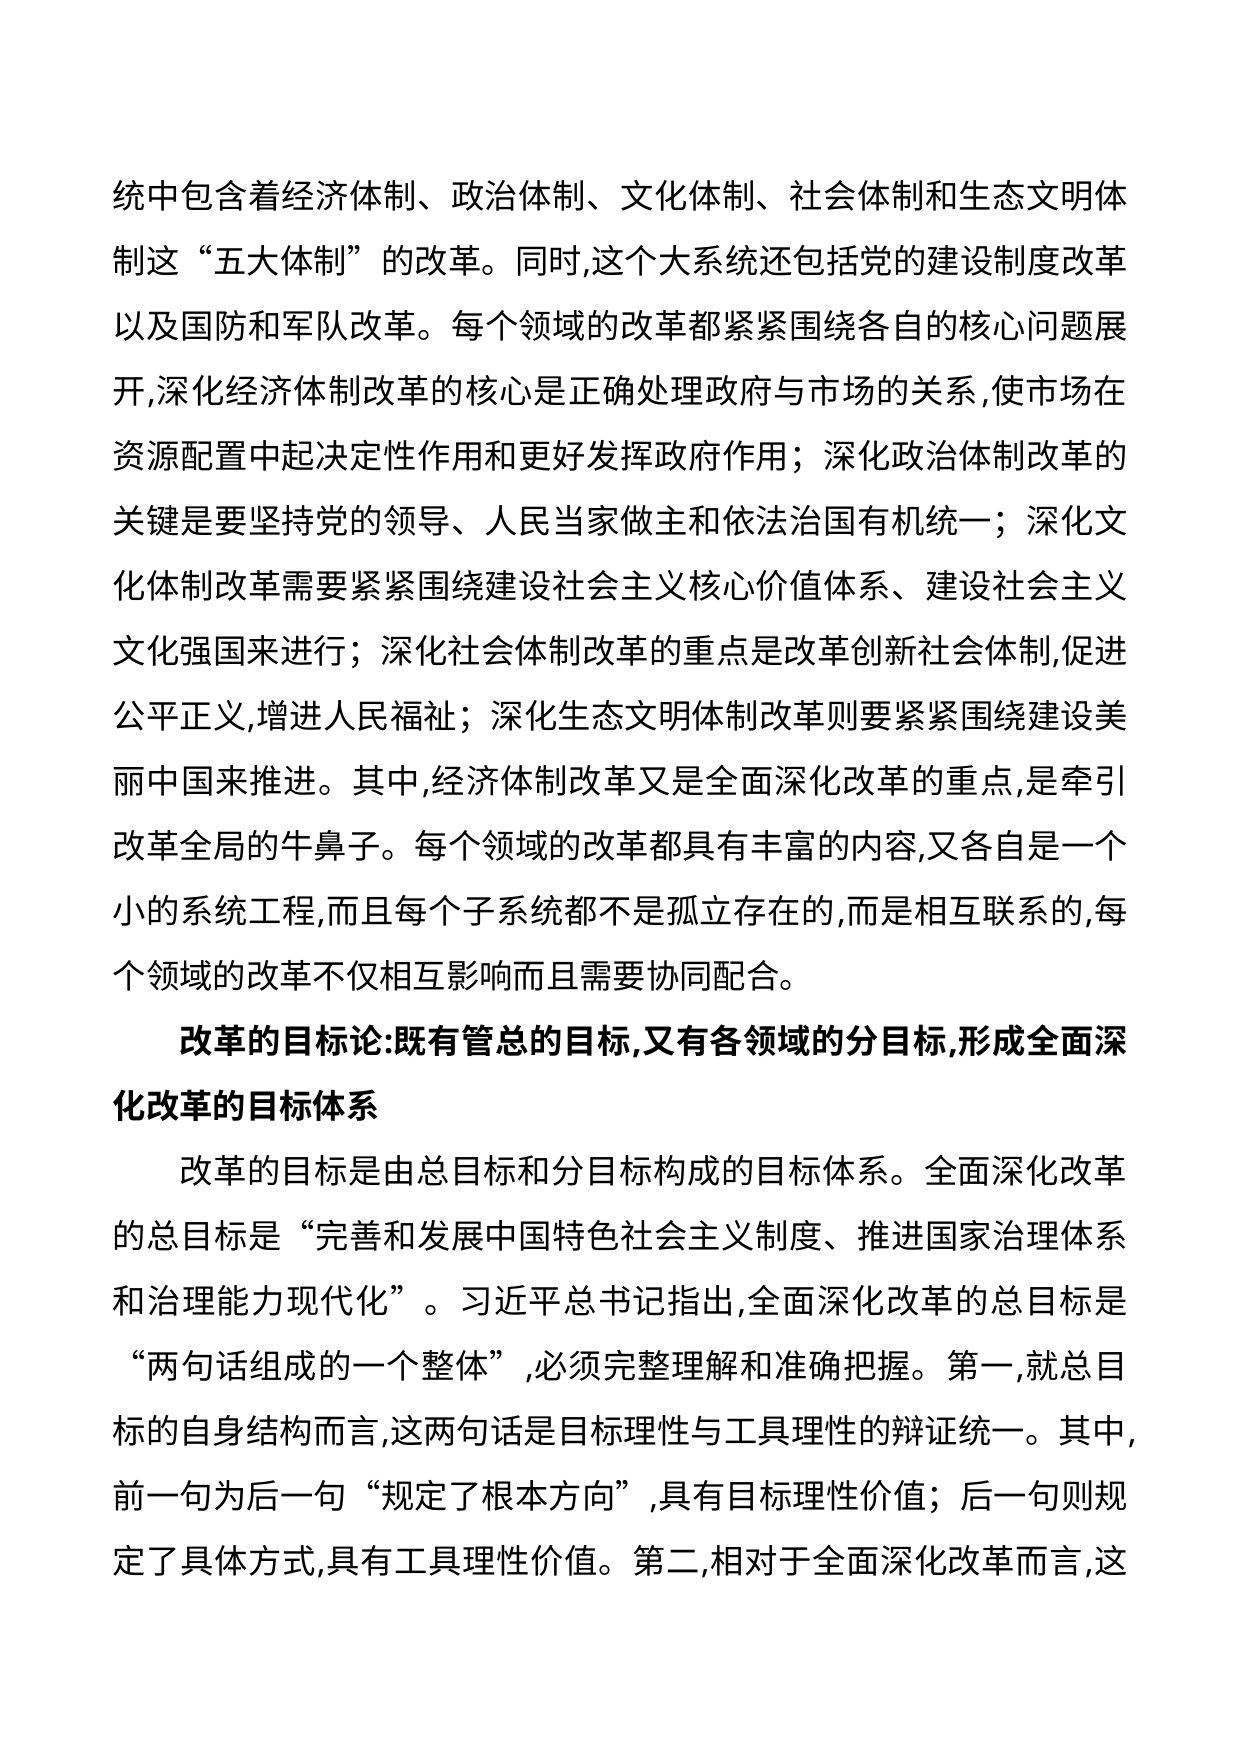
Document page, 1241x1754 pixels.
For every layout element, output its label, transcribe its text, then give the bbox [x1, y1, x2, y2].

text 改革的目标论:既有管总的目标,又有各领域的分目标,形成全面深化改革的目标体系 [112, 1007, 1128, 1137]
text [112, 1137, 1128, 1592]
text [112, 162, 1128, 1007]
